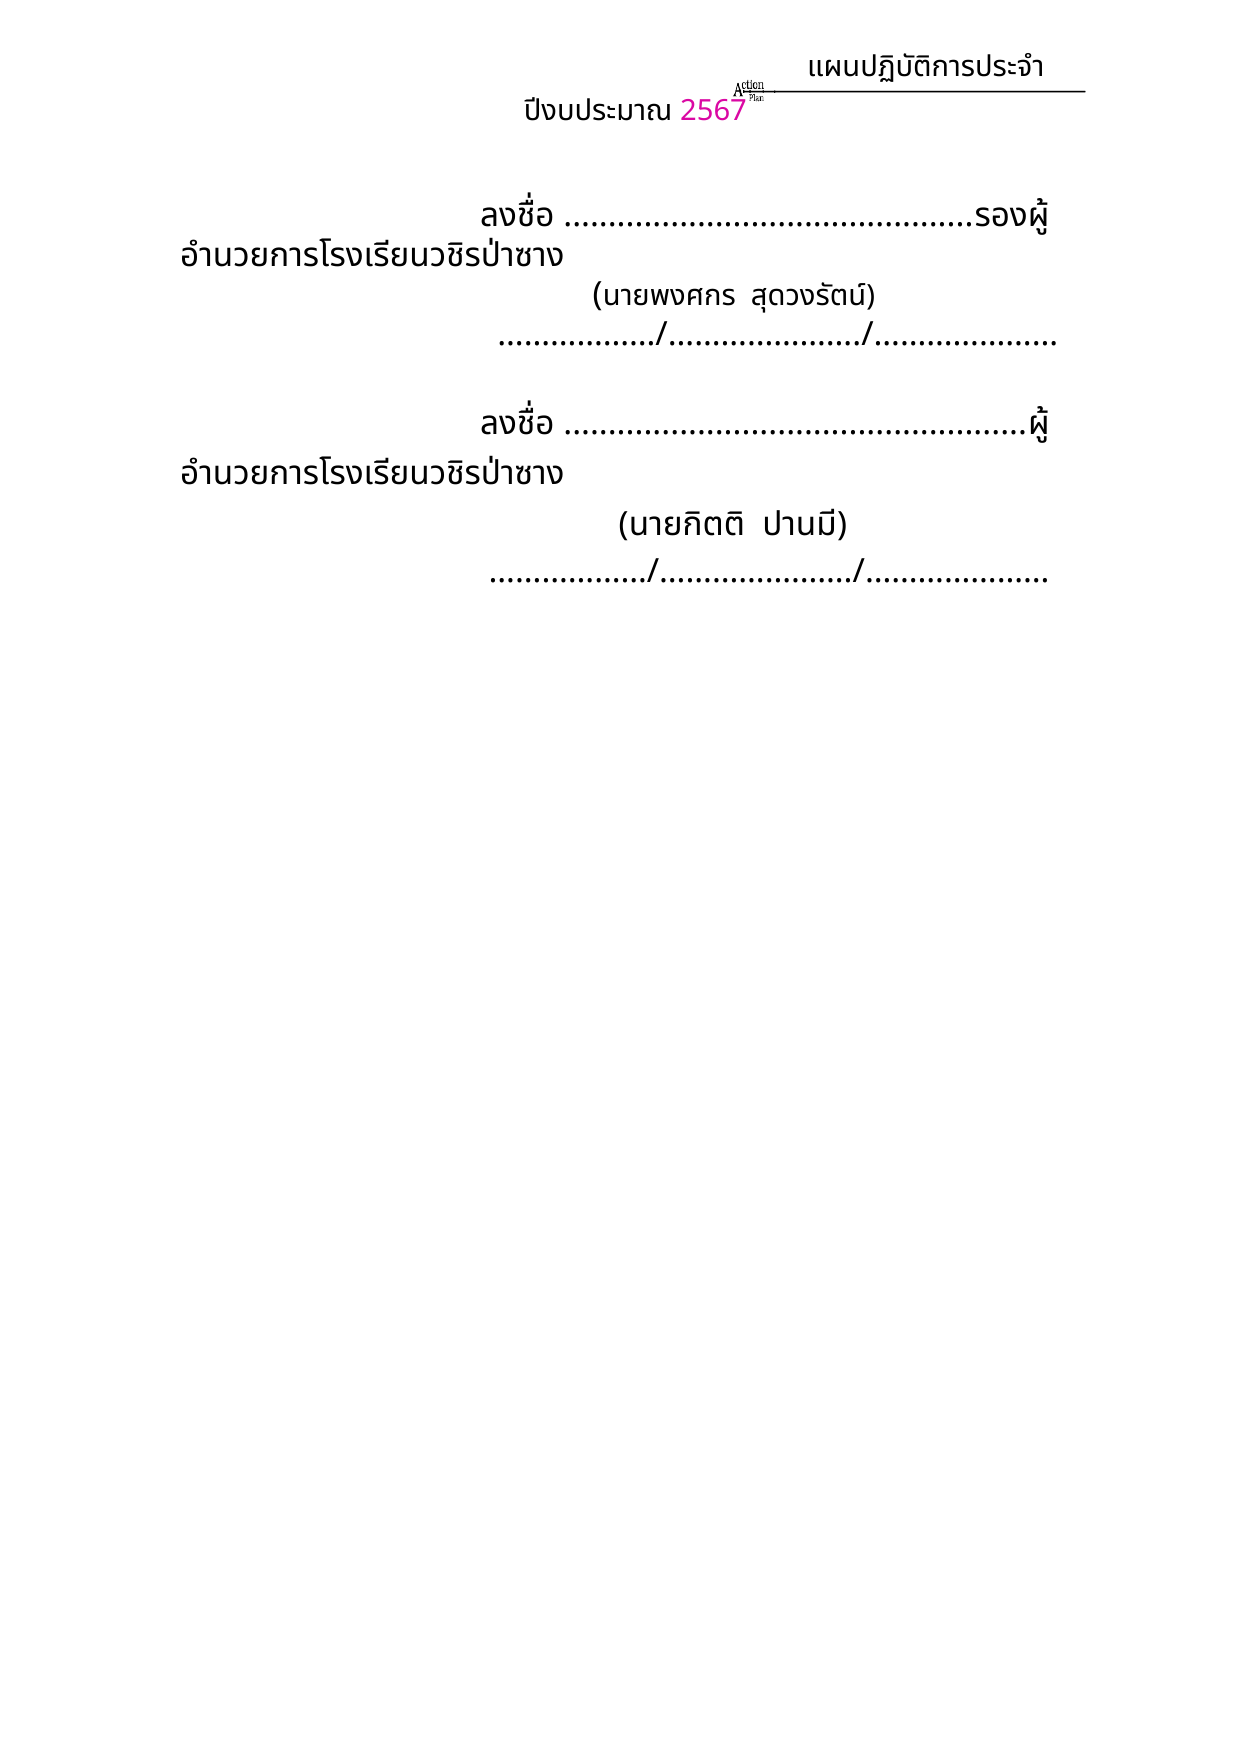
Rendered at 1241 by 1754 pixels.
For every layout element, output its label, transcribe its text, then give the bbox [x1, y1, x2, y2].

picture [721, 76, 1088, 107]
list ………………/…………………./………………… [180, 314, 1090, 353]
list ………………/…………………./………………… [180, 550, 1090, 590]
list ลงชื่อ ....................................................ผู้อำนวยการโรงเรียนวชิรป่าซาง [180, 399, 1090, 500]
list ลงชื่อ ..............................................รองผู้อำนวยการโรงเรียนวชิรป่าซาง [180, 195, 1090, 274]
list (นายกิตติ ปานมี) [180, 500, 1090, 550]
list (นายพงศกร สุดวงรัตน์) [180, 274, 1090, 314]
